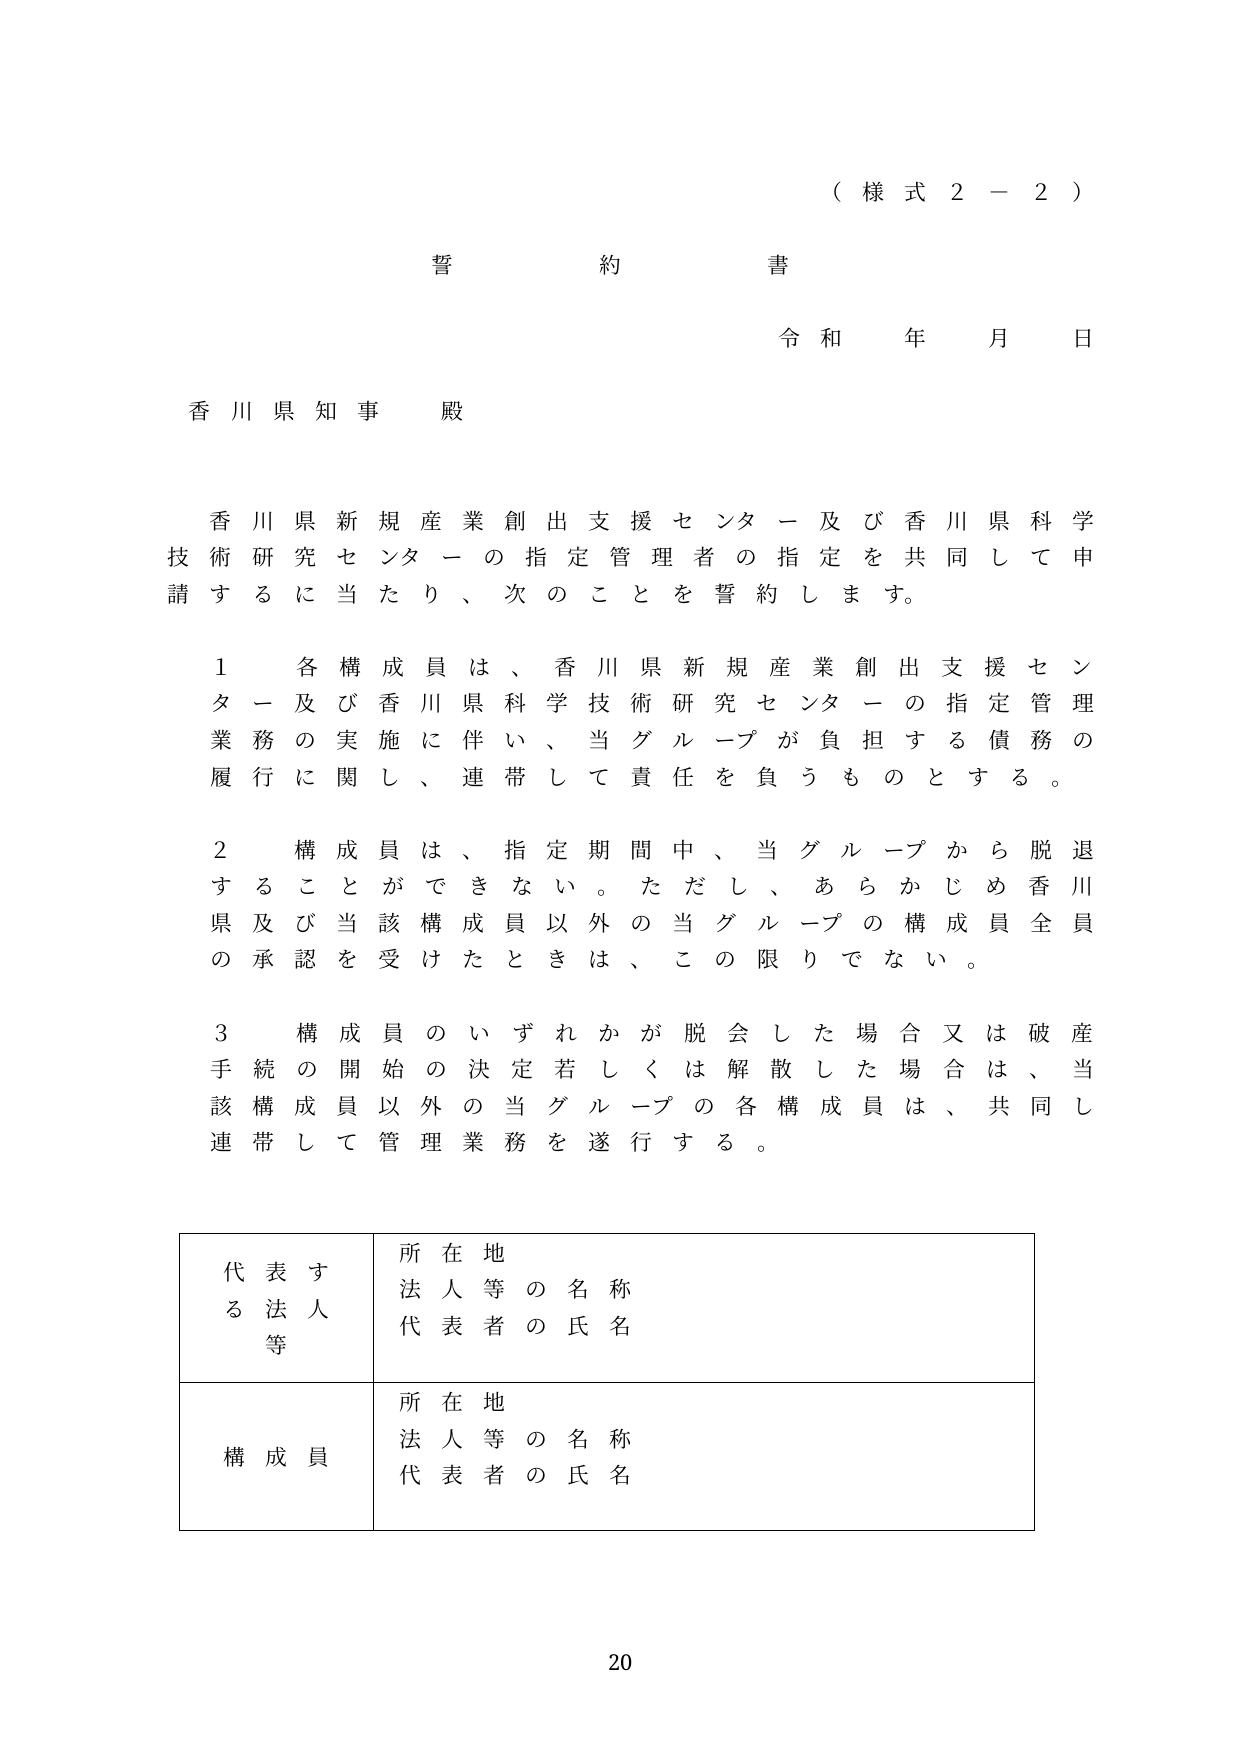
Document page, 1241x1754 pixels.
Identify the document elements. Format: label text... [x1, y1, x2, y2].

table_header 所在地 法人等の名称 代表者の氏名 [374, 1234, 1034, 1382]
table_header 代表する法人等 [180, 1234, 373, 1382]
text 誓 約 書 [126, 245, 1114, 282]
text １ 各構成員は、香川県新規産業創出支援センター及び香川県科学技術研究センターの指定管理業務の実施に伴い、当グループが負担する債務の履行に関し、連帯して責任を負うものとする。 [148, 648, 1114, 794]
text ２ 構成員は、指定期間中、当グループから脱退することができない。ただし、あらかじめ香川県及び当該構成員以外の当グループの構成員全員の承認を受けたときは、この限りでない。 [148, 830, 1114, 977]
text ３ 構成員のいずれかが脱会した場合又は破産手続の開始の決定若しくは解散した場合は、当該構成員以外の当グループの各構成員は、共同し連帯して管理業務を遂行する。 [148, 1013, 1114, 1159]
text （様式２－２） [126, 172, 1114, 209]
text 香川県新規産業創出支援センター及び香川県科学技術研究センターの指定管理者の指定を共同して申請するに当たり、次のことを誓約します。 [148, 501, 1114, 611]
table_cell 所在地 法人等の名称 代表者の氏名 [374, 1383, 1034, 1530]
text 香川県知事 殿 [148, 392, 1114, 428]
table_cell 構成員 [180, 1383, 373, 1530]
text 令和 年 月 日 [130, 318, 1114, 355]
